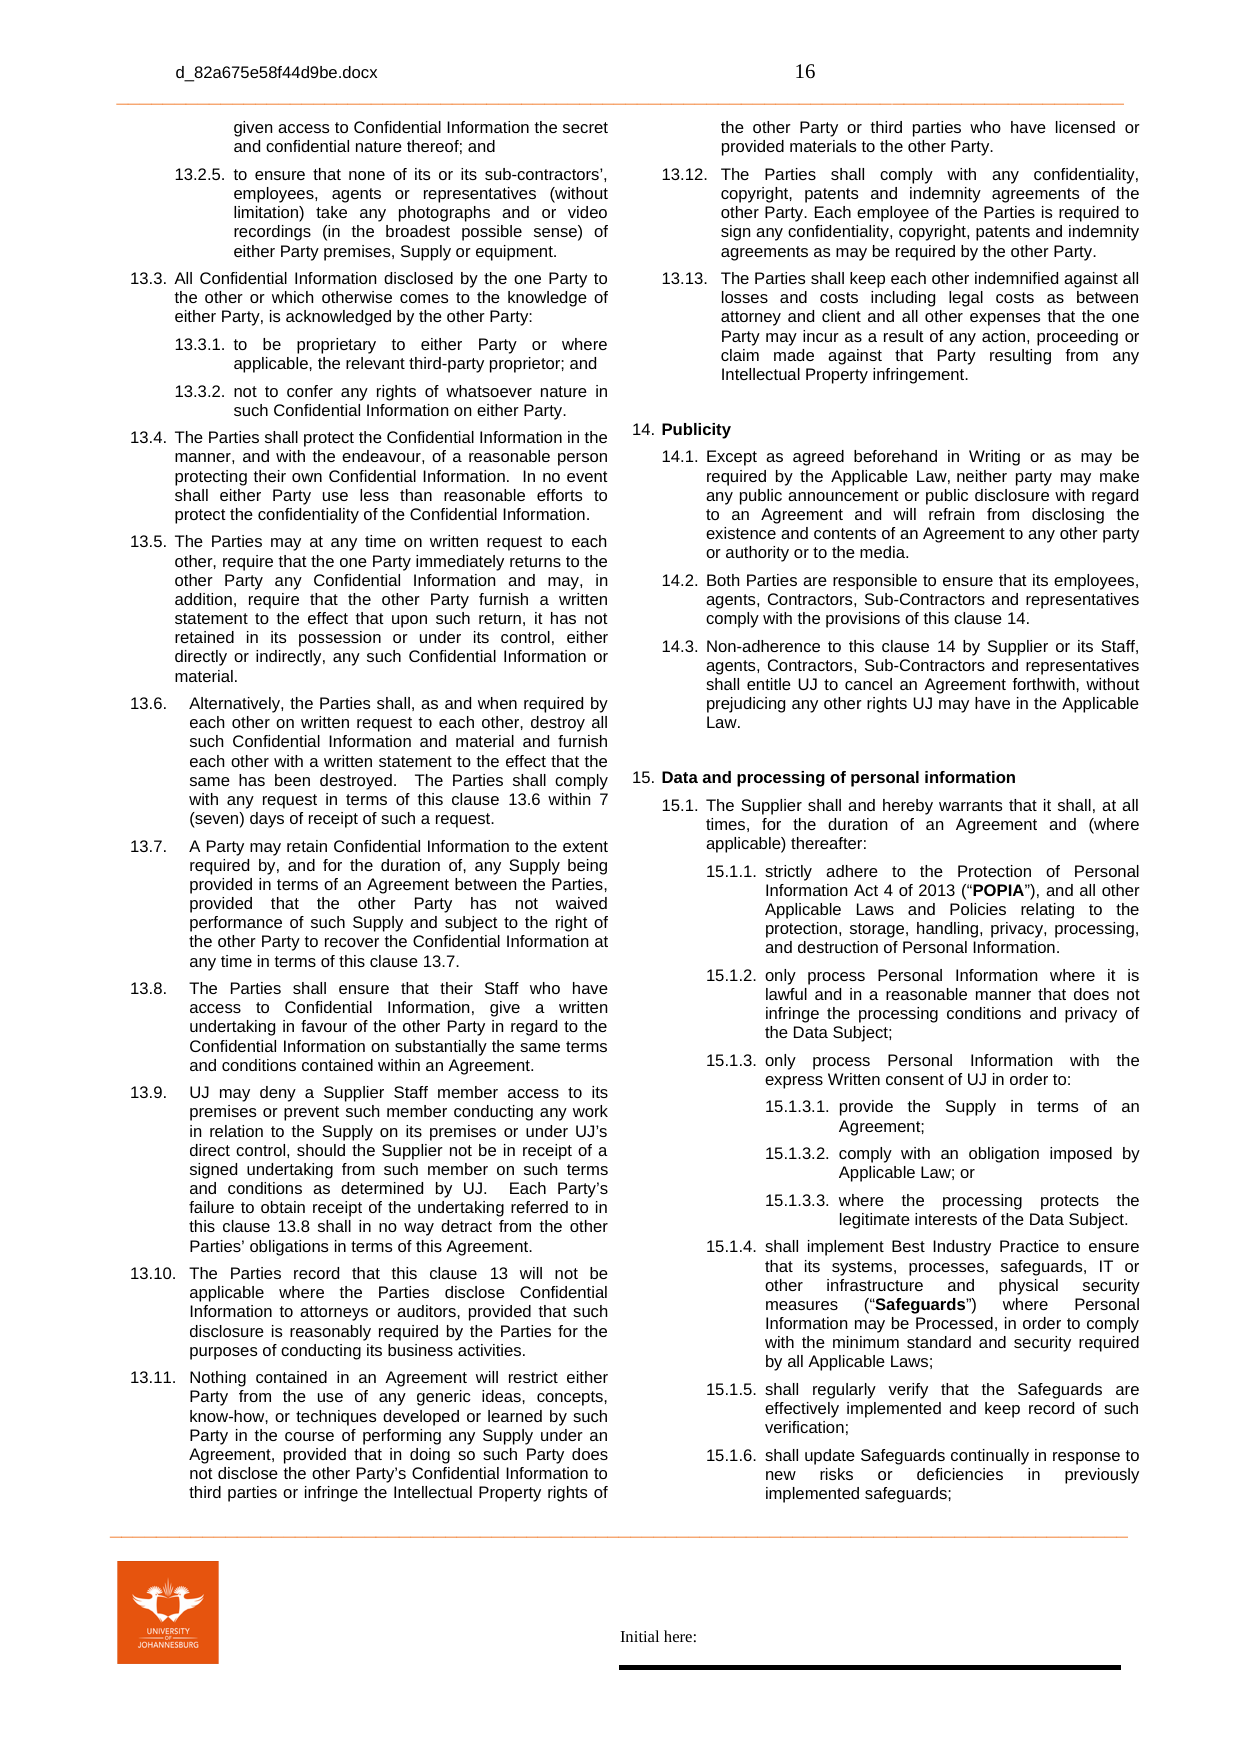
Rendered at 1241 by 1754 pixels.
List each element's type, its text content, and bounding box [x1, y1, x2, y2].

list The Parties shall protect the Confidential Information in the manner, and with the endeavour, of a reasonable person protecting their own Confidential Information. In no event shall either Party use less than reasonable efforts to protect the confidentiality of the Confidential Information. [130, 428, 608, 524]
list where the processing protects the legitimate interests of the Data Subject. [765, 1191, 1140, 1229]
list Nothing contained in an Agreement will restrict either Party from the use of any generic ideas, concepts, know-how, or techniques developed or learned by such Party in the course of performing any Supply under an Agreement, provided that in doing so such Party does not disclose the other Party’s Confidential Information to third parties or infringe the Intellectual Property rights of the other Party or third parties who have licensed or provided materials to the other Party. [130, 1368, 608, 1502]
list not to confer any rights of whatsoever nature in such Confidential Information on either Party. [174, 381, 608, 420]
list shall regularly verify that the Safeguards are effectively implemented and keep record of such verification; [706, 1380, 1140, 1437]
list Both Parties are responsible to ensure that its employees, agents, Contractors, Sub-Contractors and representatives comply with the provisions of this clause 14. [661, 571, 1140, 628]
list Except as agreed beforehand in Writing or as may be required by the Applicable Law, neither party may make any public announcement or public disclosure with regard to an Agreement and will refrain from disclosing the existence and contents of an Agreement to any other party or authority or to the media. [661, 447, 1140, 562]
list to ensure that none of its or its sub-contractors’, employees, agents or representatives (without limitation) take any photographs and or video recordings (in the broadest possible sense) of either Party premises, Supply or equipment. [174, 165, 608, 261]
list The Parties record that this clause 13 will not be applicable where the Parties disclose Confidential Information to attorneys or auditors, provided that such disclosure is reasonably required by the Parties for the purposes of conducting its business activities. [130, 1264, 608, 1360]
list UJ may deny a Supplier Staff member access to its premises or prevent such member conducting any work in relation to the Supply on its premises or under UJ’s direct control, should the Supplier not be in receipt of a signed undertaking from such member on such terms and conditions as determined by UJ. Each Party’s failure to obtain receipt of the undertaking referred to in this clause 13.8 shall in no way detract from the other Parties’ obligations in terms of this Agreement. [130, 1083, 608, 1256]
list only process Personal Information with the express Written consent of UJ in order to: [706, 1051, 1140, 1089]
list Non-adherence to this clause 14 by Supplier or its Staff, agents, Contractors, Sub-Contractors and representatives shall entitle UJ to cancel an Agreement forthwith, without prejudicing any other rights UJ may have in the Applicable Law. [661, 636, 1140, 732]
list strictly adhere to the Protection of Personal Information Act 4 of 2013 (“POPIA”), and all other Applicable Laws and Policies relating to the protection, storage, handling, privacy, processing, and destruction of Personal Information. [706, 861, 1140, 957]
list to be proprietary to either Party or where applicable, the relevant third-party proprietor; and [174, 335, 608, 373]
list All Confidential Information disclosed by the one Party to the other or which otherwise comes to the knowledge of either Party, is acknowledged by the other Party: [130, 269, 608, 326]
picture [117, 1561, 219, 1664]
list The Parties shall ensure that their Staff who have access to Confidential Information, give a written undertaking in favour of the other Party in regard to the Confidential Information on substantially the same terms and conditions contained within an Agreement. [130, 979, 608, 1075]
list The Parties may at any time on written request to each other, require that the one Party immediately returns to the other Party any Confidential Information and may, in addition, require that the other Party furnish a written statement to the effect that upon such return, it has not retained in its possession or under its control, either directly or indirectly, any such Confidential Information or material. [130, 532, 608, 686]
list Publicity [632, 420, 1140, 439]
list A Party may retain Confidential Information to the extent required by, and for the duration of, any Supply being provided in terms of an Agreement between the Parties, provided that the other Party has not waived performance of such Supply and subject to the right of the other Party to recover the Confidential Information at any time in terms of this clause 13.7. [130, 836, 608, 971]
list provide the Supply in terms of an Agreement; [765, 1097, 1140, 1136]
list shall update Safeguards continually in response to new risks or deficiencies in previously implemented safeguards; [706, 1446, 1140, 1503]
list comply with an obligation imposed by Applicable Law; or [765, 1144, 1140, 1182]
list only process Personal Information where it is lawful and in a reasonable manner that does not infringe the processing conditions and privacy of the Data Subject; [706, 966, 1140, 1042]
list The Supplier shall and hereby warrants that it shall, at all times, for the duration of an Agreement and (where applicable) thereafter: [661, 796, 1140, 853]
list The Parties shall keep each other indemnified against all losses and costs including legal costs as between attorney and client and all other expenses that the one Party may incur as a result of any action, proceeding or claim made against that Party resulting from any Intellectual Property infringement. [661, 269, 1140, 384]
list shall implement Best Industry Practice to ensure that its systems, processes, safeguards, IT or other infrastructure and physical security measures (“Safeguards”) where Personal Information may be Processed, in order to comply with the minimum standard and security required by all Applicable Laws; [706, 1237, 1140, 1371]
list Alternatively, the Parties shall, as and when required by each other on written request to each other, destroy all such Confidential Information and material and furnish each other with a written statement to the effect that the same has been destroyed. The Parties shall comply with any request in terms of this clause 13.6 within 7 (seven) days of receipt of such a request. [130, 694, 608, 828]
list Data and processing of personal information [632, 768, 1140, 787]
list The Parties shall comply with any confidentiality, copyright, patents and indemnity agreements of the other Party. Each employee of the Parties is required to sign any confidentiality, copyright, patents and indemnity agreements as may be required by the other Party. [661, 165, 1140, 261]
